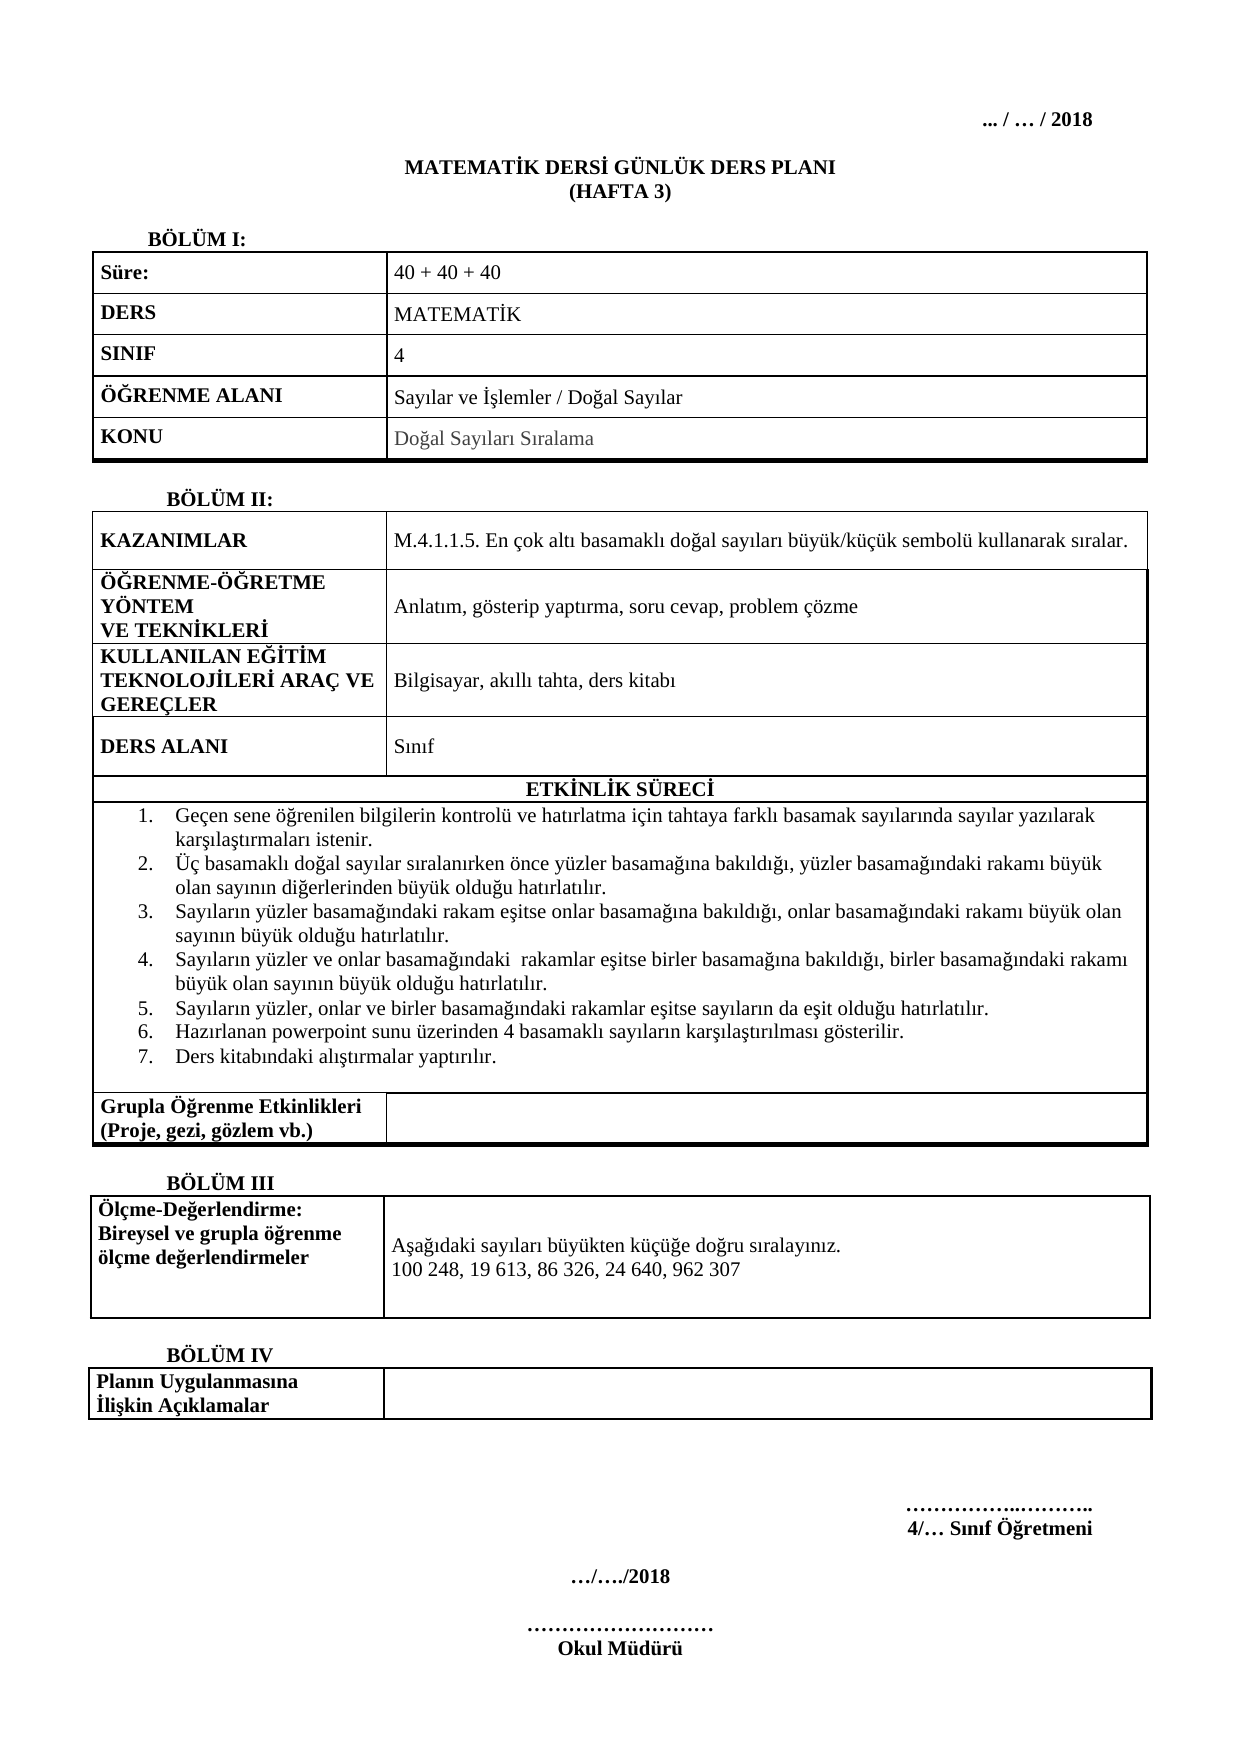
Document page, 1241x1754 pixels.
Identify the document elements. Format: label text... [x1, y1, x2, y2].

subtitle BÖLÜM III [148, 1171, 1092, 1195]
table_cell Sınıf [387, 717, 1146, 775]
text (HAFTA 3) [148, 179, 1092, 203]
table_cell DERS [94, 294, 386, 334]
table_cell Sayılar ve İşlemler / Doğal Sayılar [388, 377, 1146, 417]
table_cell Doğal Sayıları Sıralama [388, 418, 1146, 458]
text 4/… Sınıf Öğretmeni [148, 1516, 1092, 1540]
table_cell MATEMATİK [388, 294, 1146, 334]
text BÖLÜM I: [148, 227, 1092, 251]
text ……………..……….. [148, 1492, 1092, 1516]
table_header Ölçme-Değerlendirme: Bireysel ve grupla öğrenme ölçme değerlendirmeler [92, 1197, 383, 1317]
table_cell Geçen sene öğrenilen bilgilerin kontrolü ve hatırlatma için tahtaya farklı basamak sayılarında sayılar yazılarak karşılaştırmaları istenir. Üç basamaklı doğal sayılar sıralanırken önce yüzler basamağına bakıldığı, yüzler basamağındaki rakamı büyük olan sayının diğerlerinden büyük olduğu hatırlatılır. Sayıların yüzler basamağındaki rakam eşitse onlar basamağına bakıldığı, onlar basamağındaki rakamı büyük olan sayının büyük olduğu hatırlatılır. Sayıların yüzler ve onlar basamağındaki rakamlar eşitse birler basamağına bakıldığı, birler basamağındaki rakamı büyük olan sayının büyük olduğu hatırlatılır. Sayıların yüzler, onlar ve birler basamağındaki rakamlar eşitse sayıların da eşit olduğu hatırlatılır. Hazırlanan powerpoint sunu üzerinden 4 basamaklı sayıların karşılaştırılması gösterilir. Ders kitabındaki alıştırmalar yaptırılır. [94, 803, 1146, 1092]
table_cell Anlatım, gösterip yaptırma, soru cevap, problem çözme [387, 570, 1146, 642]
table_header 40 + 40 + 40 [388, 253, 1146, 292]
table_cell ÖĞRENME-ÖĞRETME YÖNTEM VE TEKNİKLERİ [93, 570, 386, 642]
text BÖLÜM II: [148, 487, 1092, 511]
table_cell ÖĞRENME ALANI [94, 377, 386, 417]
table_cell 4 [388, 335, 1146, 375]
table_cell [387, 1094, 1146, 1142]
table_cell SINIF [94, 335, 386, 375]
table_header Aşağıdaki sayıları büyükten küçüğe doğru sıralayınız. 100 248, 19 613, 86 326, 24 640, 962 307 [385, 1197, 1149, 1317]
table_cell Bilgisayar, akıllı tahta, ders kitabı [387, 644, 1146, 716]
table_cell KULLANILAN EĞİTİM TEKNOLOJİLERİ ARAÇ VE GEREÇLER [93, 644, 386, 716]
table_header M.4.1.1.5. En çok altı basamaklı doğal sayıları büyük/küçük sembolü kullanarak sıralar. [387, 512, 1147, 569]
table_header [385, 1369, 1150, 1417]
table_cell KONU [94, 418, 386, 458]
subtitle BÖLÜM IV [148, 1343, 1092, 1367]
table_header Planın Uygulanmasına İlişkin Açıklamalar [90, 1369, 383, 1417]
text ……………………… [148, 1612, 1092, 1636]
table_cell ETKİNLİK SÜRECİ [94, 777, 1146, 801]
text MATEMATİK DERSİ GÜNLÜK DERS PLANI [148, 155, 1092, 179]
table_header KAZANIMLAR [93, 512, 386, 569]
text …/…./2018 [148, 1564, 1092, 1588]
table_header Süre: [94, 253, 386, 292]
table_cell Grupla Öğrenme Etkinlikleri (Proje, gezi, gözlem vb.) [94, 1093, 386, 1142]
table_cell DERS ALANI [94, 717, 386, 775]
text Okul Müdürü [148, 1636, 1092, 1660]
text ... / … / 2018 [148, 107, 1092, 131]
